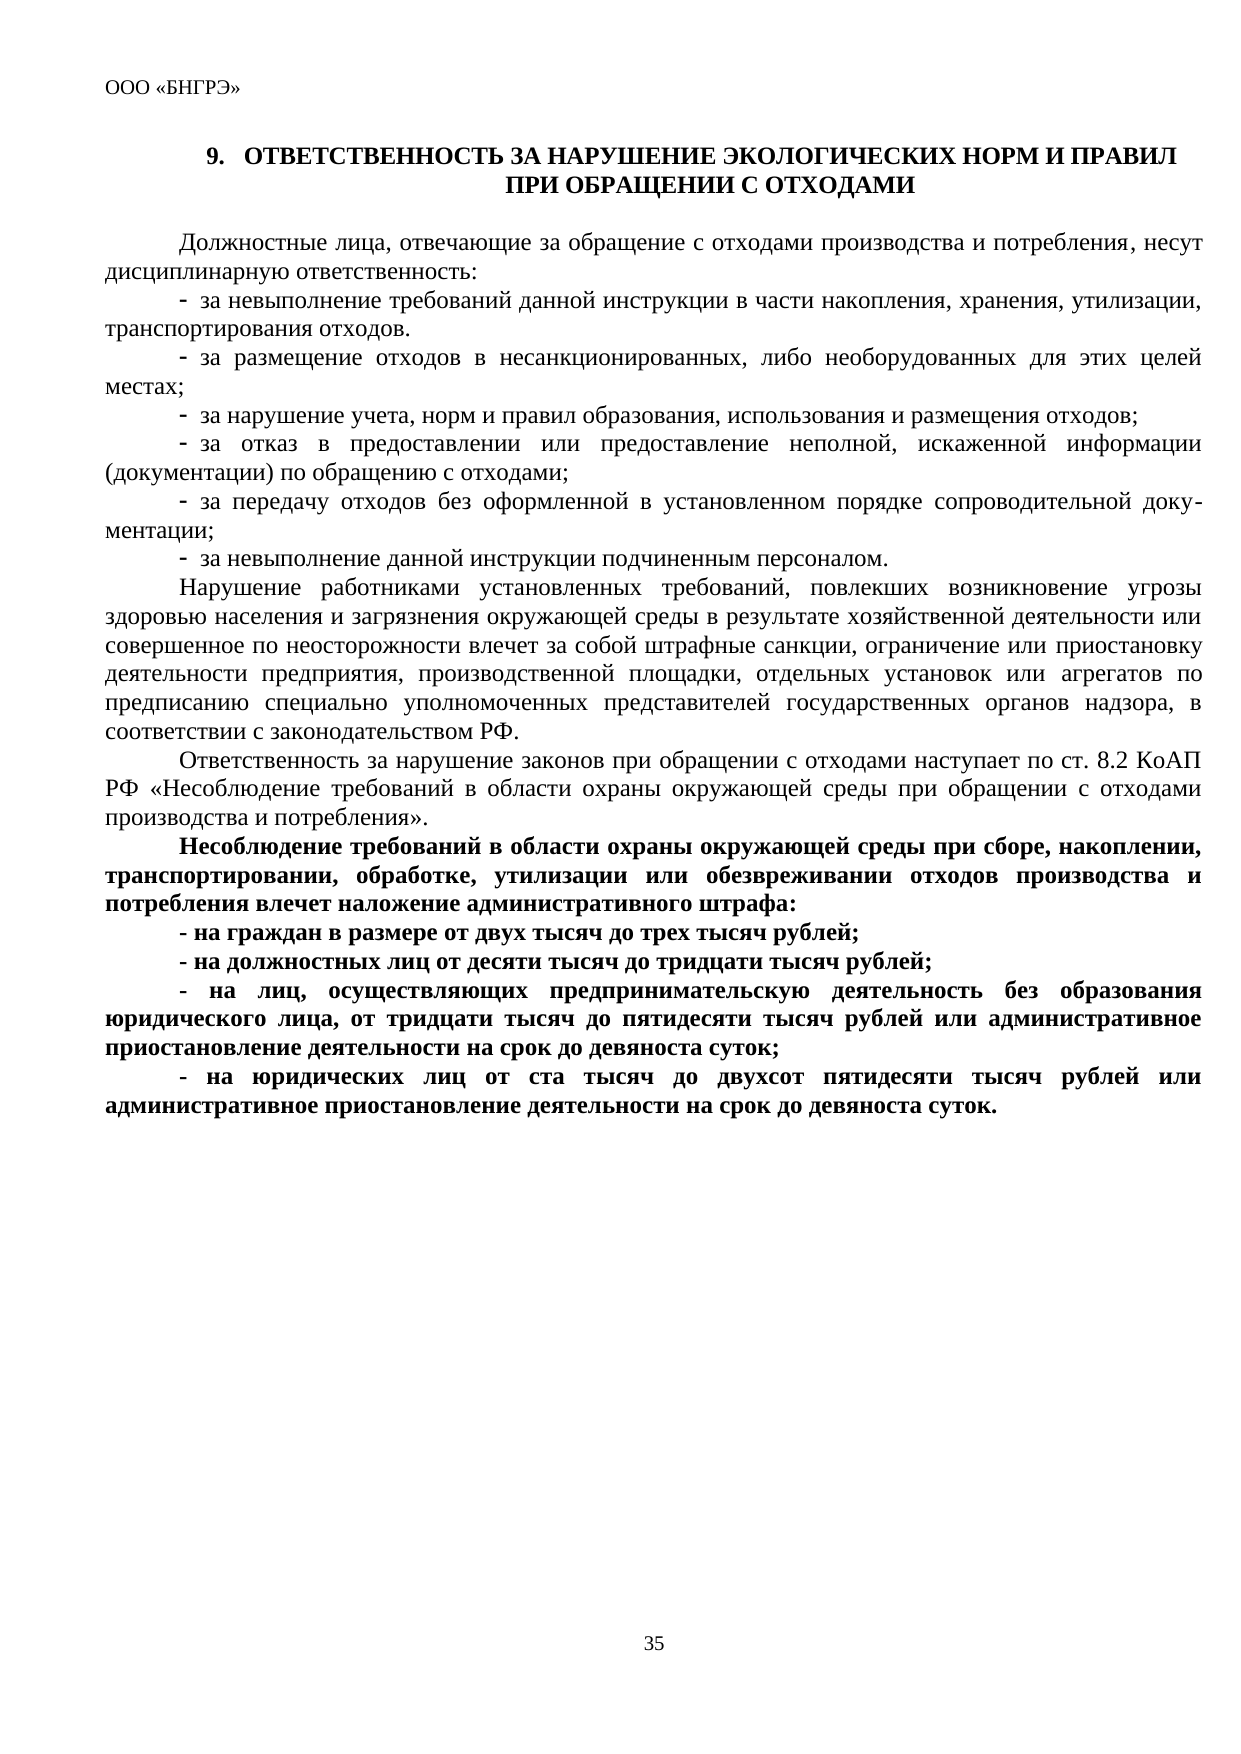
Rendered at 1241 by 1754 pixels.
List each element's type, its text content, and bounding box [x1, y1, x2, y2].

list за нарушение учета, норм и правил образования, использования и размещения отходов; [105, 400, 1203, 428]
text - на граждан в размере от двух тысяч до трех тысяч рублей; [105, 917, 1203, 946]
text Нарушение работниками установленных требований, повлекших возникновение угрозы здоровью населения и загрязнения окружающей среды в результате хозяйственной деятельности или совершенное по неосторожности влечет за собой штрафные санкции, ограничение или приостановку деятельности предприятия, производственной площадки, отдельных установок или агрегатов по предписанию специально уполномоченных представителей государственных органов надзора, в соответствии с законодательством РФ. [105, 572, 1203, 745]
text Несоблюдение требований в области охраны окружающей среды при сборе, накоплении, транспортировании, обработке, утилизации или обезвреживании отходов производства и потребления влечет наложение административного штрафа: [105, 831, 1203, 917]
subtitle ОТВЕТСТВЕННОСТЬ ЗА НАРУШЕНИЕ ЭКОЛОГИЧЕСКИХ НОРМ И ПРАВИЛ ПРИ ОБРАЩЕНИИ С ОТХОДАМИ [180, 141, 1203, 198]
text - на лиц, осуществляющих предпринимательскую деятельность без образования юридического лица, от тридцати тысяч до пятидесяти тысяч рублей или административное приостановление деятельности на срок до девяноста суток; [105, 975, 1203, 1061]
text - на должностных лиц от десяти тысяч до тридцати тысяч рублей; [105, 946, 1203, 975]
list за невыполнение требований данной инструкции в части накопления, хранения, утилизации, транспортирования отходов. [105, 285, 1203, 342]
text Должностные лица, отвечающие за обращение с отходами производства и потребления, несут дисциплинарную ответственность: [105, 227, 1203, 285]
list за передачу отходов без оформленной в установленном порядке сопроводительной документации; [105, 486, 1203, 543]
list за отказ в предоставлении или предоставление неполной, искаженной информации (документации) по обращению с отходами; [105, 428, 1203, 486]
text Ответственность за нарушение законов при обращении с отходами наступает по ст. 8.2 КоАП РФ «Несоблюдение требований в области охраны окружающей среды при обращении с отходами производства и потребления». [105, 745, 1203, 831]
list за размещение отходов в несанкционированных, либо необорудованных для этих целей местах; [105, 342, 1203, 400]
text - на юридических лиц от ста тысяч до двухсот пятидесяти тысяч рублей или административное приостановление деятельности на срок до девяноста суток. [105, 1061, 1203, 1118]
list за невыполнение данной инструкции подчиненным персоналом. [105, 543, 1203, 572]
